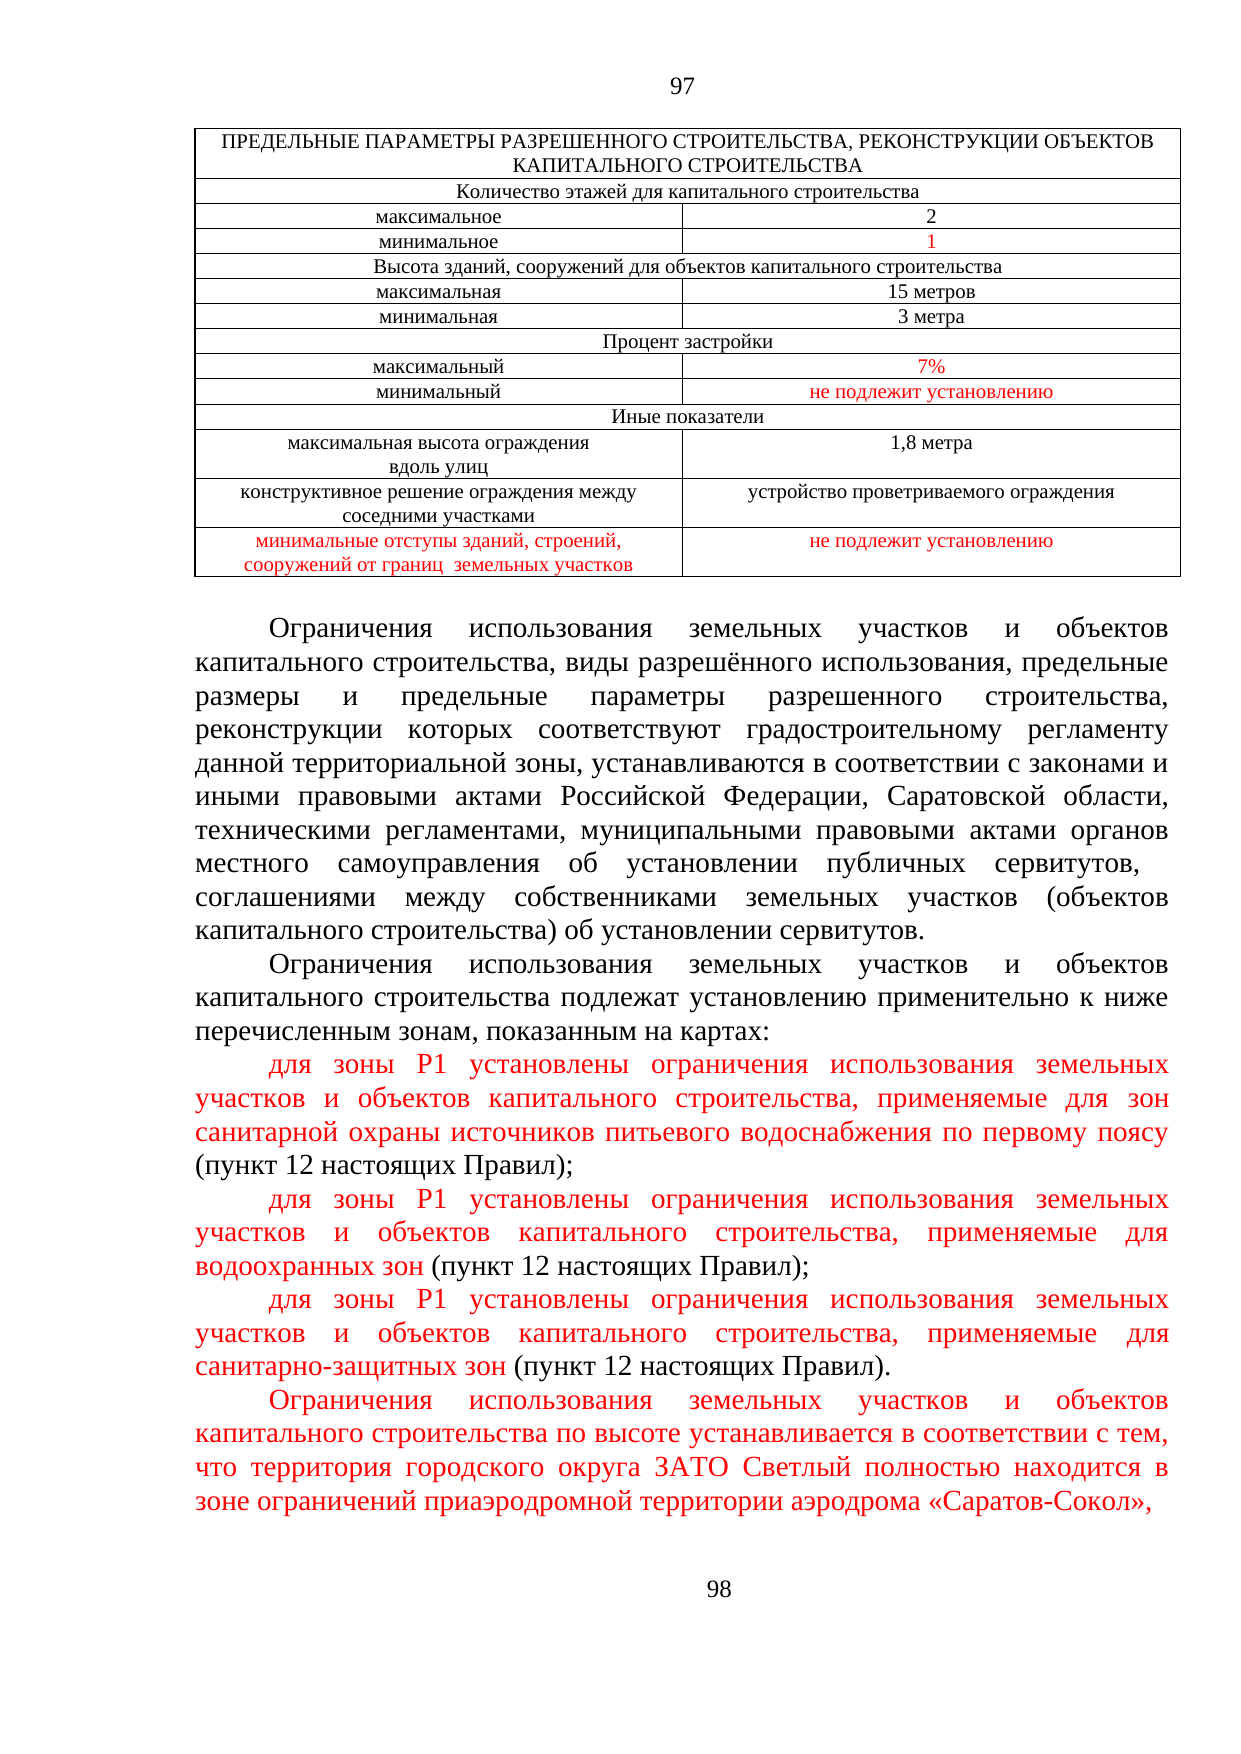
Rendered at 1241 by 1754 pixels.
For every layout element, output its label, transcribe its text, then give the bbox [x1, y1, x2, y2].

table_cell минимальное [196, 229, 682, 253]
text Ограничения использования земельных участков и объектов капитального строительства подлежат установлению применительно к ниже перечисленным зонам, показанным на картах: [195, 946, 1169, 1047]
text для зоны Р1 установлены ограничения использования земельных участков и объектов капитального строительства, применяемые для санитарно-защитных зон (пункт 12 настоящих Правил). [195, 1281, 1169, 1382]
table_cell минимальный [196, 379, 682, 403]
text 97 [195, 71, 1169, 99]
text для зоны Р1 установлены ограничения использования земельных участков и объектов капитального строительства, применяемые для водоохранных зон (пункт 12 настоящих Правил); [195, 1181, 1169, 1281]
text Ограничения использования земельных участков и объектов капитального строительства, виды разрешённого использования, предельные размеры и предельные параметры разрешенного строительства, реконструкции которых соответствуют градостроительному регламенту данной территориальной зоны, устанавливаются в соответствии с законами и иными правовыми актами Российской Федерации, Саратовской области, техническими регламентами, муниципальными правовыми актами органов местного самоуправления об установлении публичных сервитутов, соглашениями между собственниками земельных участков (объектов капитального строительства) об установлении сервитутов. [195, 611, 1169, 946]
table_cell 15 метров [683, 279, 1180, 303]
table_cell минимальные отступы зданий, строений, сооружений от границ земельных участков [196, 528, 682, 576]
table_cell не подлежит установлению [683, 379, 1180, 403]
table_header ПРЕДЕЛЬНЫЕ ПАРАМЕТРЫ РАЗРЕШЕННОГО СТРОИТЕЛЬСТВА, РЕКОНСТРУКЦИИ ОБЪЕКТОВ КАПИТАЛЬНОГО СТРОИТЕЛЬСТВА [196, 129, 1180, 177]
table_cell минимальная [196, 304, 682, 328]
table_cell 1,8 метра [683, 430, 1180, 478]
table_cell Процент застройки [196, 329, 1180, 353]
table_cell Иные показатели [196, 405, 1180, 428]
table_cell максимальное [196, 204, 682, 228]
table_cell Количество этажей для капитального строительства [196, 179, 1180, 203]
table_cell 1 [683, 229, 1180, 253]
table_cell 3 метра [683, 304, 1180, 328]
text для зоны Р1 установлены ограничения использования земельных участков и объектов капитального строительства, применяемые для зон санитарной охраны источников питьевого водоснабжения по первому поясу (пункт 12 настоящих Правил); [195, 1047, 1169, 1181]
text 98 [195, 1574, 1169, 1602]
table_cell максимальная высота ограждения вдоль улиц [196, 430, 682, 478]
table_cell 2 [683, 204, 1180, 228]
table_cell устройство проветриваемого ограждения [683, 479, 1180, 527]
table_cell максимальная [196, 279, 682, 303]
text Ограничения использования земельных участков и объектов капитального строительства по высоте устанавливается в соответствии с тем, что территория городского округа ЗАТО Светлый полностью находится в зоне ограничений приаэродромной территории аэродрома «Саратов-Сокол», [195, 1382, 1169, 1516]
table_cell не подлежит установлению [683, 528, 1180, 576]
table_cell конструктивное решение ограждения между соседними участками [196, 479, 682, 527]
table_cell Высота зданий, сооружений для объектов капитального строительства [196, 254, 1180, 278]
table_cell 7% [683, 354, 1180, 378]
table_cell максимальный [196, 354, 682, 378]
